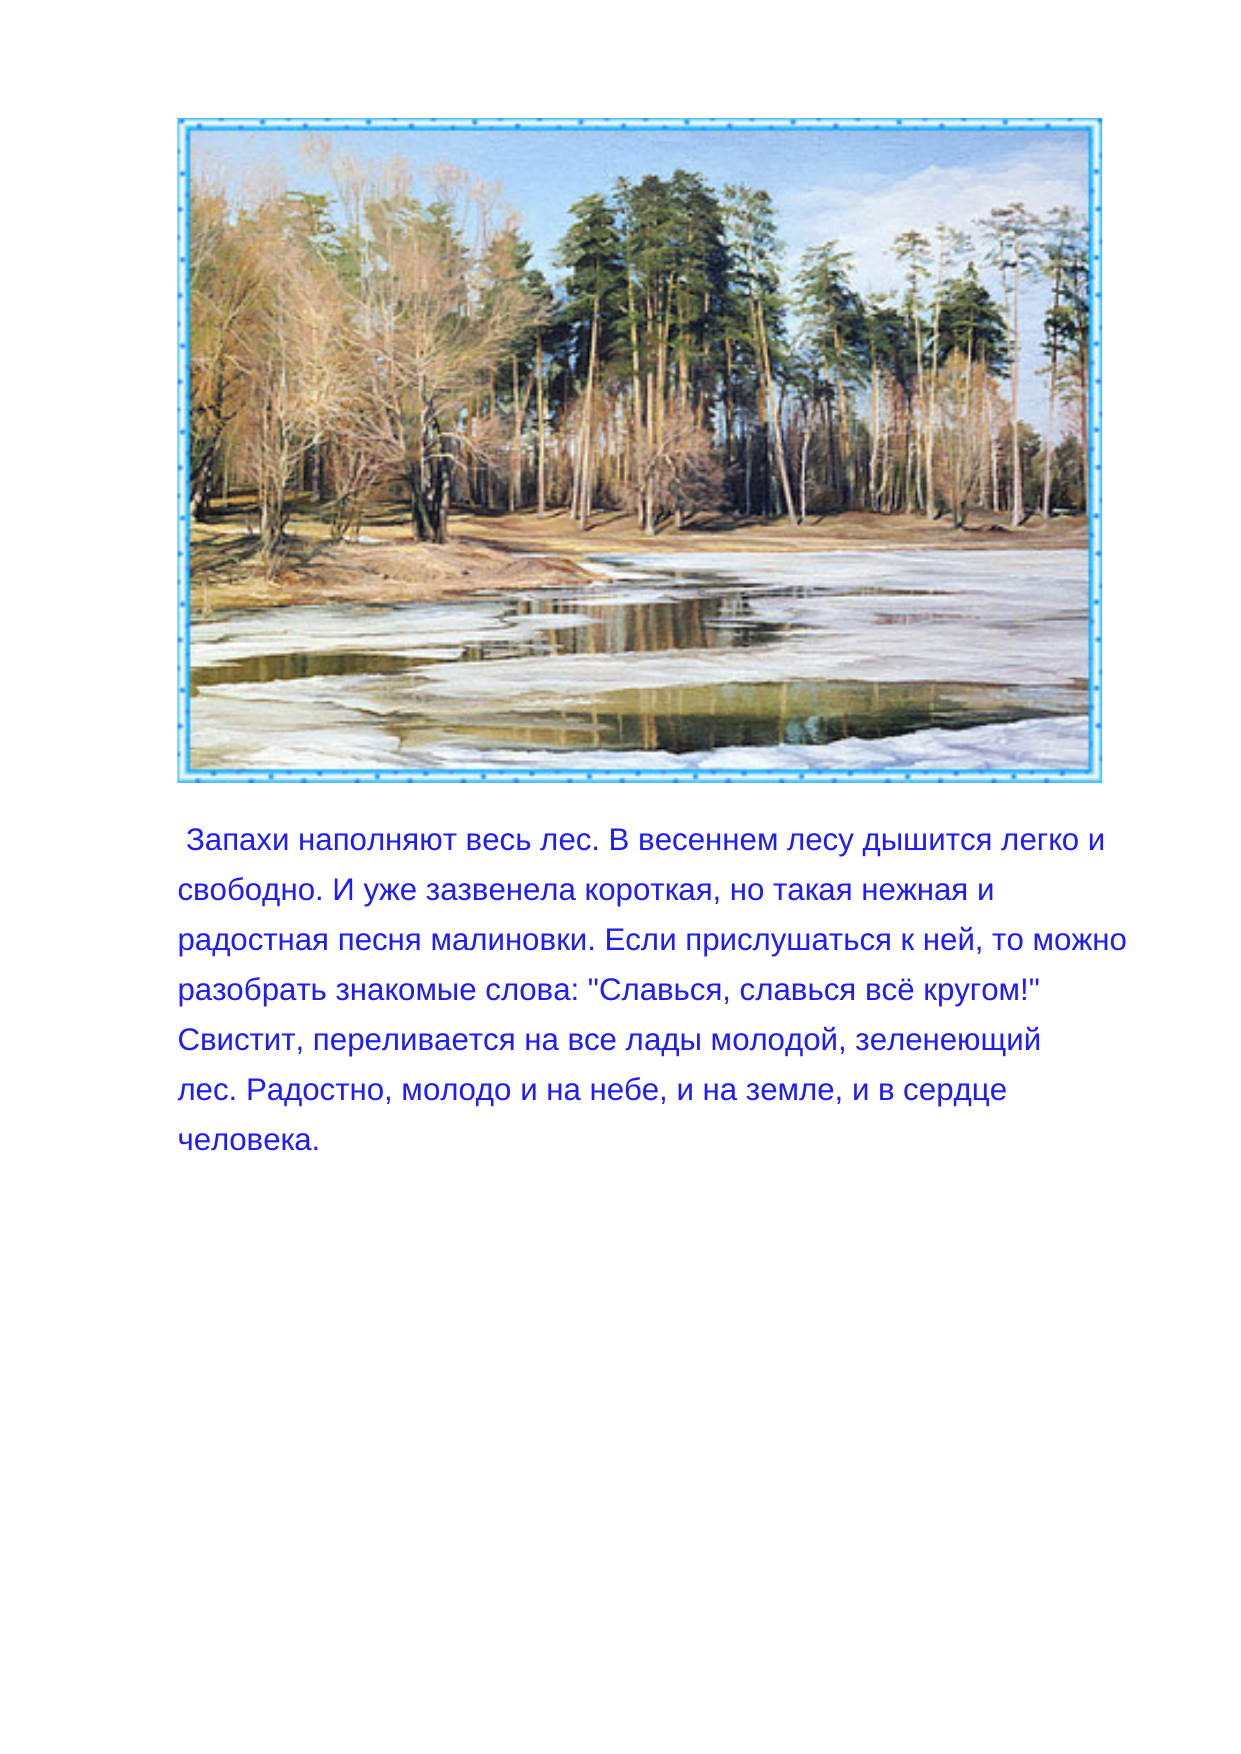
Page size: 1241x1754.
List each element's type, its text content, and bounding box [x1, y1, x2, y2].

picture [177, 118, 1103, 783]
text Запахи наполняют весь лес. В весеннем лесу дышится легко и свободно. И уже зазвенела короткая, но такая нежная и радостная песня малиновки. Если прислушаться к ней, то можно разобрать знакомые слова: "Славься, славься всё кругом!" Свистит, переливается на все лады молодой, зеленеющий лес. Радостно, молодо и на небе, и на земле, и в сердце человека. [177, 807, 1152, 1157]
